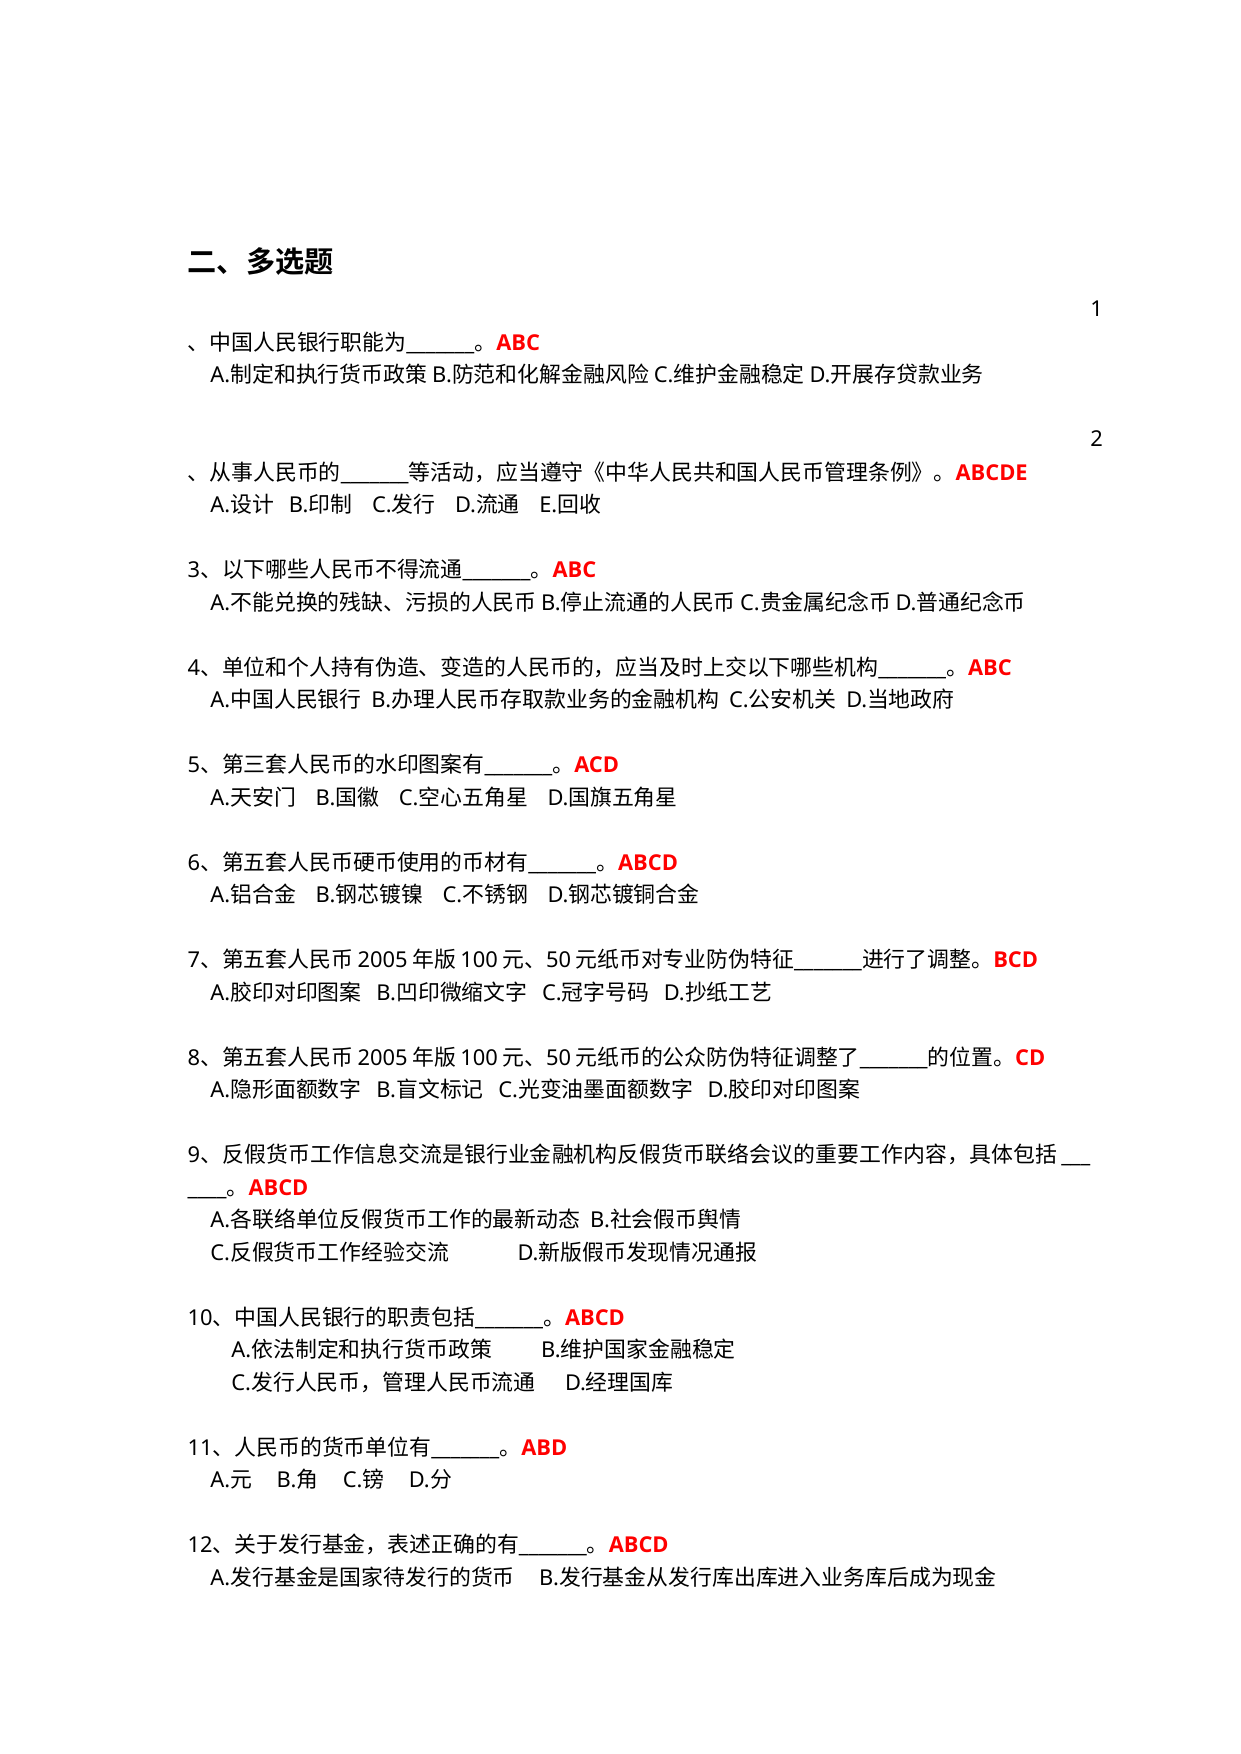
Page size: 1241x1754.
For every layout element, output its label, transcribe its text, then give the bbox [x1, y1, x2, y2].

text 3、以下哪些人民币不得流通_______。ABC [187, 552, 1090, 584]
text A.胶印对印图案 B.凹印微缩文字 C.冠字号码 D.抄纸工艺 [187, 974, 1090, 1007]
text A.不能兑换的残缺、污损的人民币B.停止流通的人民币C.贵金属纪念币D.普通纪念币 [187, 584, 1090, 617]
text C.发行人民币，管理人民币流通 D.经理国库 [187, 1364, 1090, 1397]
text A.依法制定和执行货币政策 B.维护国家金融稳定 [187, 1332, 1090, 1364]
text 7、第五套人民币2005年版100元、50元纸币对专业防伪特征_______进行了调整。BCD [187, 942, 1090, 974]
text A.各联络单位反假货币工作的最新动态 B.社会假币舆情 [187, 1202, 1090, 1234]
text 2、从事人民币的_______等活动，应当遵守《中华人民共和国人民币管理条例》。ABCDE [187, 422, 1090, 487]
text 8、第五套人民币2005年版100元、50元纸币的公众防伪特征调整了_______的位置。CD [187, 1039, 1090, 1072]
text 10、中国人民银行的职责包括_______。ABCD [187, 1299, 1090, 1332]
text A.发行基金是国家待发行的货币 B.发行基金从发行库出库进入业务库后成为现金 [187, 1559, 1090, 1592]
text C.反假货币工作经验交流 D.新版假币发现情况通报 [187, 1234, 1090, 1267]
text 12、关于发行基金，表述正确的有_______。ABCD [187, 1527, 1090, 1559]
text A.天安门 B.国徽 C.空心五角星 D.国旗五角星 [187, 779, 1090, 812]
text A.中国人民银行 B.办理人民币存取款业务的金融机构 C.公安机关 D.当地政府 [187, 682, 1090, 714]
text 4、单位和个人持有伪造、变造的人民币的，应当及时上交以下哪些机构_______。ABC [187, 649, 1090, 682]
text 9、反假货币工作信息交流是银行业金融机构反假货币联络会议的重要工作内容，具体包括_______。ABCD [187, 1137, 1090, 1202]
text 二、多选题 [187, 227, 1090, 292]
text A.隐形面额数字 B.盲文标记 C.光变油墨面额数字 D.胶印对印图案 [187, 1072, 1090, 1104]
text 11、人民币的货币单位有_______。ABD [187, 1429, 1090, 1462]
text A.设计 B.印制 C.发行 D.流通 E.回收 [187, 487, 1090, 519]
text A.制定和执行货币政策 B.防范和化解金融风险 C.维护金融稳定 D.开展存贷款业务 [187, 357, 1090, 389]
text A.元 B.角 C.镑 D.分 [187, 1462, 1090, 1494]
text 1、中国人民银行职能为_______。ABC [187, 292, 1090, 357]
text A.铝合金 B.钢芯镀镍 C.不锈钢 D.钢芯镀铜合金 [187, 877, 1090, 909]
text 6、第五套人民币硬币使用的币材有_______。ABCD [187, 844, 1090, 877]
text 5、第三套人民币的水印图案有_______。ACD [187, 747, 1090, 779]
